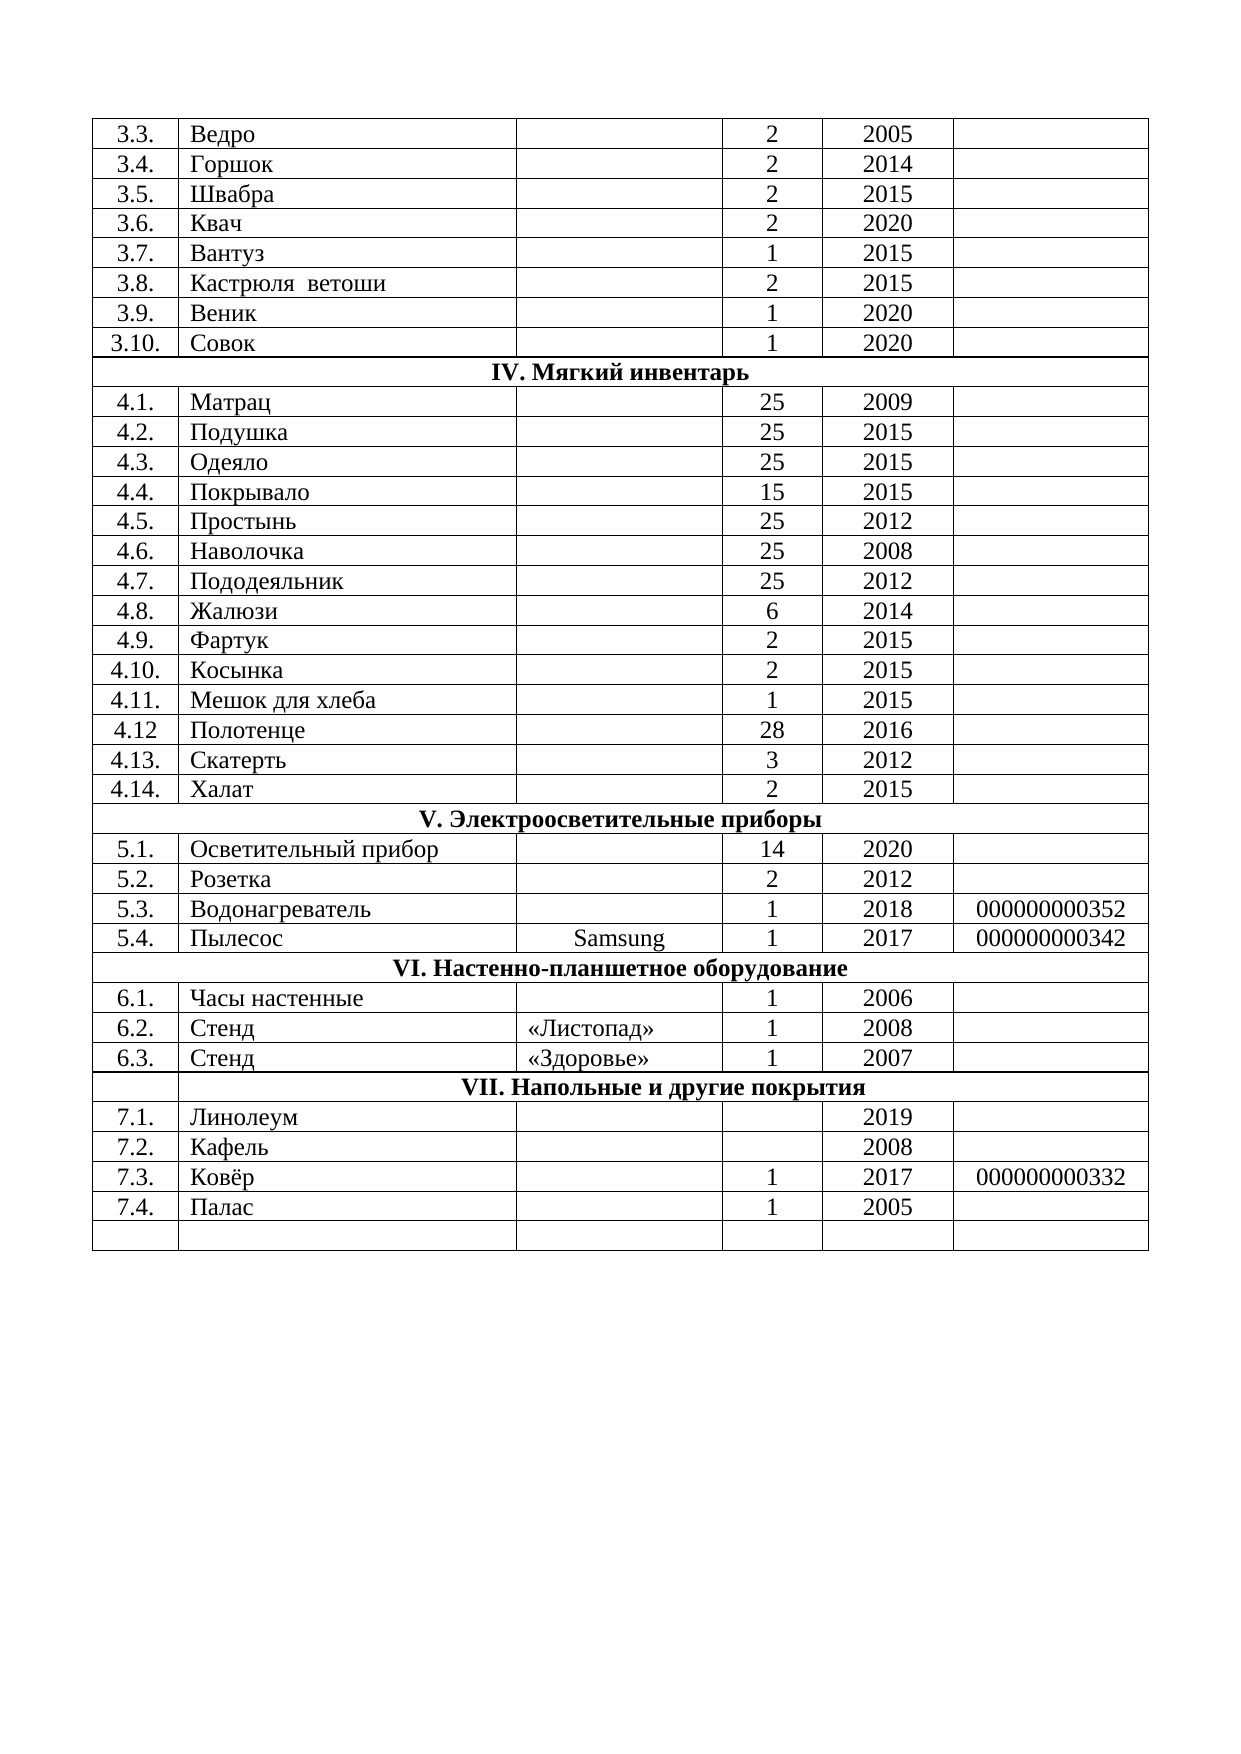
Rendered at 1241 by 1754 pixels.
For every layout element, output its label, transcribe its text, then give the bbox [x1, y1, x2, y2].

table_cell 7.1. [93, 1102, 178, 1131]
table_cell Палас [179, 1192, 516, 1220]
table_cell 3.10. [93, 328, 178, 356]
table_cell 2015 [823, 477, 953, 505]
table_cell [823, 1221, 953, 1250]
table_cell 2015 [823, 775, 953, 803]
table_cell 2020 [823, 834, 953, 863]
table_cell [954, 238, 1148, 267]
table_cell [723, 1102, 822, 1131]
table_cell [517, 1221, 722, 1250]
table_cell 25 [723, 566, 822, 595]
table_cell [954, 1192, 1148, 1220]
table_cell 2014 [823, 596, 953, 624]
table_cell 4.5. [93, 506, 178, 535]
table_cell [954, 447, 1148, 476]
table_cell 1 [723, 238, 822, 267]
table_cell 3.5. [93, 179, 178, 207]
table_cell [954, 1221, 1148, 1250]
table_cell [517, 1102, 722, 1131]
table_cell 2012 [823, 864, 953, 893]
table_cell Подушка [179, 417, 516, 446]
table_cell Водонагреватель [179, 894, 516, 922]
table_cell [954, 268, 1148, 297]
table_cell 2015 [823, 238, 953, 267]
table_cell [954, 1043, 1148, 1071]
table_cell [179, 1221, 516, 1250]
table_cell Покрывало [179, 477, 516, 505]
table_cell 6.3. [93, 1043, 178, 1071]
table_cell [954, 417, 1148, 446]
table_cell Samsung [517, 924, 722, 952]
table_cell 2009 [823, 387, 953, 416]
table_cell Совок [179, 328, 516, 356]
table_cell Кастрюля ветоши [179, 268, 516, 297]
table_cell [517, 596, 722, 624]
table_cell 14 [723, 834, 822, 863]
table_cell IV. Мягкий инвентарь [93, 358, 1148, 386]
table_cell 1 [723, 1162, 822, 1191]
table_cell [517, 506, 722, 535]
table_cell [954, 1013, 1148, 1042]
table_cell Ведро [179, 119, 516, 148]
table_cell 2017 [823, 1162, 953, 1191]
table_cell 25 [723, 387, 822, 416]
table_cell 2015 [823, 417, 953, 446]
table_cell 2020 [823, 298, 953, 327]
table_cell [517, 655, 722, 684]
table_cell [517, 328, 722, 356]
table_cell 3.9. [93, 298, 178, 327]
table_cell 4.4. [93, 477, 178, 505]
table_cell 2015 [823, 655, 953, 684]
table_cell 2 [723, 149, 822, 178]
table_cell [517, 447, 722, 476]
table_cell 2018 [823, 894, 953, 922]
table_cell 2015 [823, 447, 953, 476]
table_cell 3.7. [93, 238, 178, 267]
table_cell Косынка [179, 655, 516, 684]
table_cell [517, 536, 722, 565]
table_cell 1 [723, 328, 822, 356]
table_cell 3.4. [93, 149, 178, 178]
table_cell [954, 775, 1148, 803]
table_cell 15 [723, 477, 822, 505]
table_cell [517, 119, 722, 148]
table_cell 7.4. [93, 1192, 178, 1220]
table_cell [954, 834, 1148, 863]
table_cell 4.12 [93, 715, 178, 744]
table_cell [517, 864, 722, 893]
table_cell 4.8. [93, 596, 178, 624]
table_cell 2012 [823, 566, 953, 595]
table_cell [954, 566, 1148, 595]
table_cell [517, 298, 722, 327]
table_cell Мешок для хлеба [179, 685, 516, 714]
table_cell Линолеум [179, 1102, 516, 1131]
table_cell [517, 566, 722, 595]
table_cell 2008 [823, 1013, 953, 1042]
table_cell 2 [723, 775, 822, 803]
table_cell 1 [723, 1192, 822, 1220]
table_cell 1 [723, 924, 822, 952]
table_cell [954, 655, 1148, 684]
table_cell [723, 1221, 822, 1250]
table_cell [954, 328, 1148, 356]
table_cell Халат [179, 775, 516, 803]
table_cell [517, 149, 722, 178]
table_cell 2 [723, 626, 822, 654]
table_cell Пододеяльник [179, 566, 516, 595]
table_cell 2007 [823, 1043, 953, 1071]
table_cell Квач [179, 209, 516, 237]
table_cell [517, 626, 722, 654]
table_cell [954, 715, 1148, 744]
table_cell 000000000342 [954, 924, 1148, 952]
table_cell 2005 [823, 1192, 953, 1220]
table_cell [517, 983, 722, 1012]
table_cell 7.2. [93, 1132, 178, 1161]
table_cell 4.7. [93, 566, 178, 595]
table_cell 4.6. [93, 536, 178, 565]
table_cell Матрац [179, 387, 516, 416]
table_cell 2020 [823, 328, 953, 356]
table_cell 2006 [823, 983, 953, 1012]
table_cell Фартук [179, 626, 516, 654]
table_cell 1 [723, 1013, 822, 1042]
table_cell Розетка [179, 864, 516, 893]
table_cell 4.13. [93, 745, 178, 773]
table_cell 2015 [823, 179, 953, 207]
table_cell [93, 1073, 178, 1101]
table_cell 3.3. [93, 119, 178, 148]
table_cell [517, 715, 722, 744]
table_cell [517, 179, 722, 207]
table_cell [954, 387, 1148, 416]
table_cell «Здоровье» [517, 1043, 722, 1071]
table_cell [954, 209, 1148, 237]
table_cell Стенд [179, 1013, 516, 1042]
table_cell 4.14. [93, 775, 178, 803]
table_cell [954, 1102, 1148, 1131]
table_cell Вантуз [179, 238, 516, 267]
table_cell 5.4. [93, 924, 178, 952]
table_cell Стенд [179, 1043, 516, 1071]
table_cell 25 [723, 536, 822, 565]
table_cell 000000000352 [954, 894, 1148, 922]
table_cell [93, 1221, 178, 1250]
table_cell Пылесос [179, 924, 516, 952]
table_cell 2016 [823, 715, 953, 744]
table_cell Часы настенные [179, 983, 516, 1012]
table_cell Простынь [179, 506, 516, 535]
table_cell [517, 685, 722, 714]
table_cell 2 [723, 655, 822, 684]
table_cell 2 [723, 864, 822, 893]
table_cell 1 [723, 685, 822, 714]
table_cell 3.8. [93, 268, 178, 297]
table_cell [517, 1192, 722, 1220]
table_cell 7.3. [93, 1162, 178, 1191]
table_cell 5.1. [93, 834, 178, 863]
table_cell 4.11. [93, 685, 178, 714]
table_cell [954, 745, 1148, 773]
table_cell 4.1. [93, 387, 178, 416]
table_cell Швабра [179, 179, 516, 207]
table_cell [954, 119, 1148, 148]
table_cell VI. Настенно-планшетное оборудование [93, 953, 1148, 982]
table_cell [954, 477, 1148, 505]
table_cell 2 [723, 119, 822, 148]
table_cell [954, 864, 1148, 893]
table_cell 4.9. [93, 626, 178, 654]
table_cell 2008 [823, 1132, 953, 1161]
table_cell [954, 685, 1148, 714]
table_cell [517, 268, 722, 297]
table_cell 1 [723, 298, 822, 327]
table_cell Полотенце [179, 715, 516, 744]
table_cell 6.2. [93, 1013, 178, 1042]
table_cell VII. Напольные и другие покрытия [179, 1073, 1148, 1101]
table_cell [517, 209, 722, 237]
table_cell 2 [723, 179, 822, 207]
table_cell 25 [723, 447, 822, 476]
table_cell 6.1. [93, 983, 178, 1012]
table_cell [954, 536, 1148, 565]
table_cell [723, 1132, 822, 1161]
table_cell [954, 596, 1148, 624]
table_cell [517, 477, 722, 505]
table_cell 25 [723, 506, 822, 535]
table_cell [517, 834, 722, 863]
table_cell V. Электроосветительные приборы [93, 804, 1148, 833]
table_cell Осветительный прибор [179, 834, 516, 863]
table_cell [517, 775, 722, 803]
table_cell 1 [723, 1043, 822, 1071]
table_cell 2014 [823, 149, 953, 178]
table_cell 4.10. [93, 655, 178, 684]
table_cell 1 [723, 894, 822, 922]
table_cell «Листопад» [517, 1013, 722, 1042]
table_cell 4.2. [93, 417, 178, 446]
table_cell 2 [723, 268, 822, 297]
table_cell 3.6. [93, 209, 178, 237]
table_cell Веник [179, 298, 516, 327]
table_cell [517, 745, 722, 773]
table_cell 2 [723, 209, 822, 237]
table_cell [954, 179, 1148, 207]
table_cell 25 [723, 417, 822, 446]
table_cell [517, 238, 722, 267]
table_cell 6 [723, 596, 822, 624]
table_cell [954, 149, 1148, 178]
table_cell [954, 506, 1148, 535]
table_cell Ковёр [179, 1162, 516, 1191]
table_cell 2015 [823, 685, 953, 714]
table_cell [954, 626, 1148, 654]
table_cell 28 [723, 715, 822, 744]
table_cell 2017 [823, 924, 953, 952]
table_cell 2015 [823, 626, 953, 654]
table_cell Наволочка [179, 536, 516, 565]
table_cell 2012 [823, 506, 953, 535]
table_cell 5.3. [93, 894, 178, 922]
table_cell [517, 1162, 722, 1191]
table_cell [954, 1132, 1148, 1161]
table_cell [954, 298, 1148, 327]
table_cell 5.2. [93, 864, 178, 893]
table_cell [517, 417, 722, 446]
table_cell 2005 [823, 119, 953, 148]
table_cell [517, 894, 722, 922]
table_cell Одеяло [179, 447, 516, 476]
table_cell 4.3. [93, 447, 178, 476]
table_cell 1 [723, 983, 822, 1012]
table_cell 2019 [823, 1102, 953, 1131]
table_cell [517, 1132, 722, 1161]
table_cell 2008 [823, 536, 953, 565]
table_cell Кафель [179, 1132, 516, 1161]
table_cell Жалюзи [179, 596, 516, 624]
table_cell Скатерть [179, 745, 516, 773]
table_cell 3 [723, 745, 822, 773]
table_cell 2015 [823, 268, 953, 297]
table_cell 2020 [823, 209, 953, 237]
table_cell Горшок [179, 149, 516, 178]
table_cell [954, 983, 1148, 1012]
table_cell 000000000332 [954, 1162, 1148, 1191]
table_cell 2012 [823, 745, 953, 773]
table_cell [517, 387, 722, 416]
